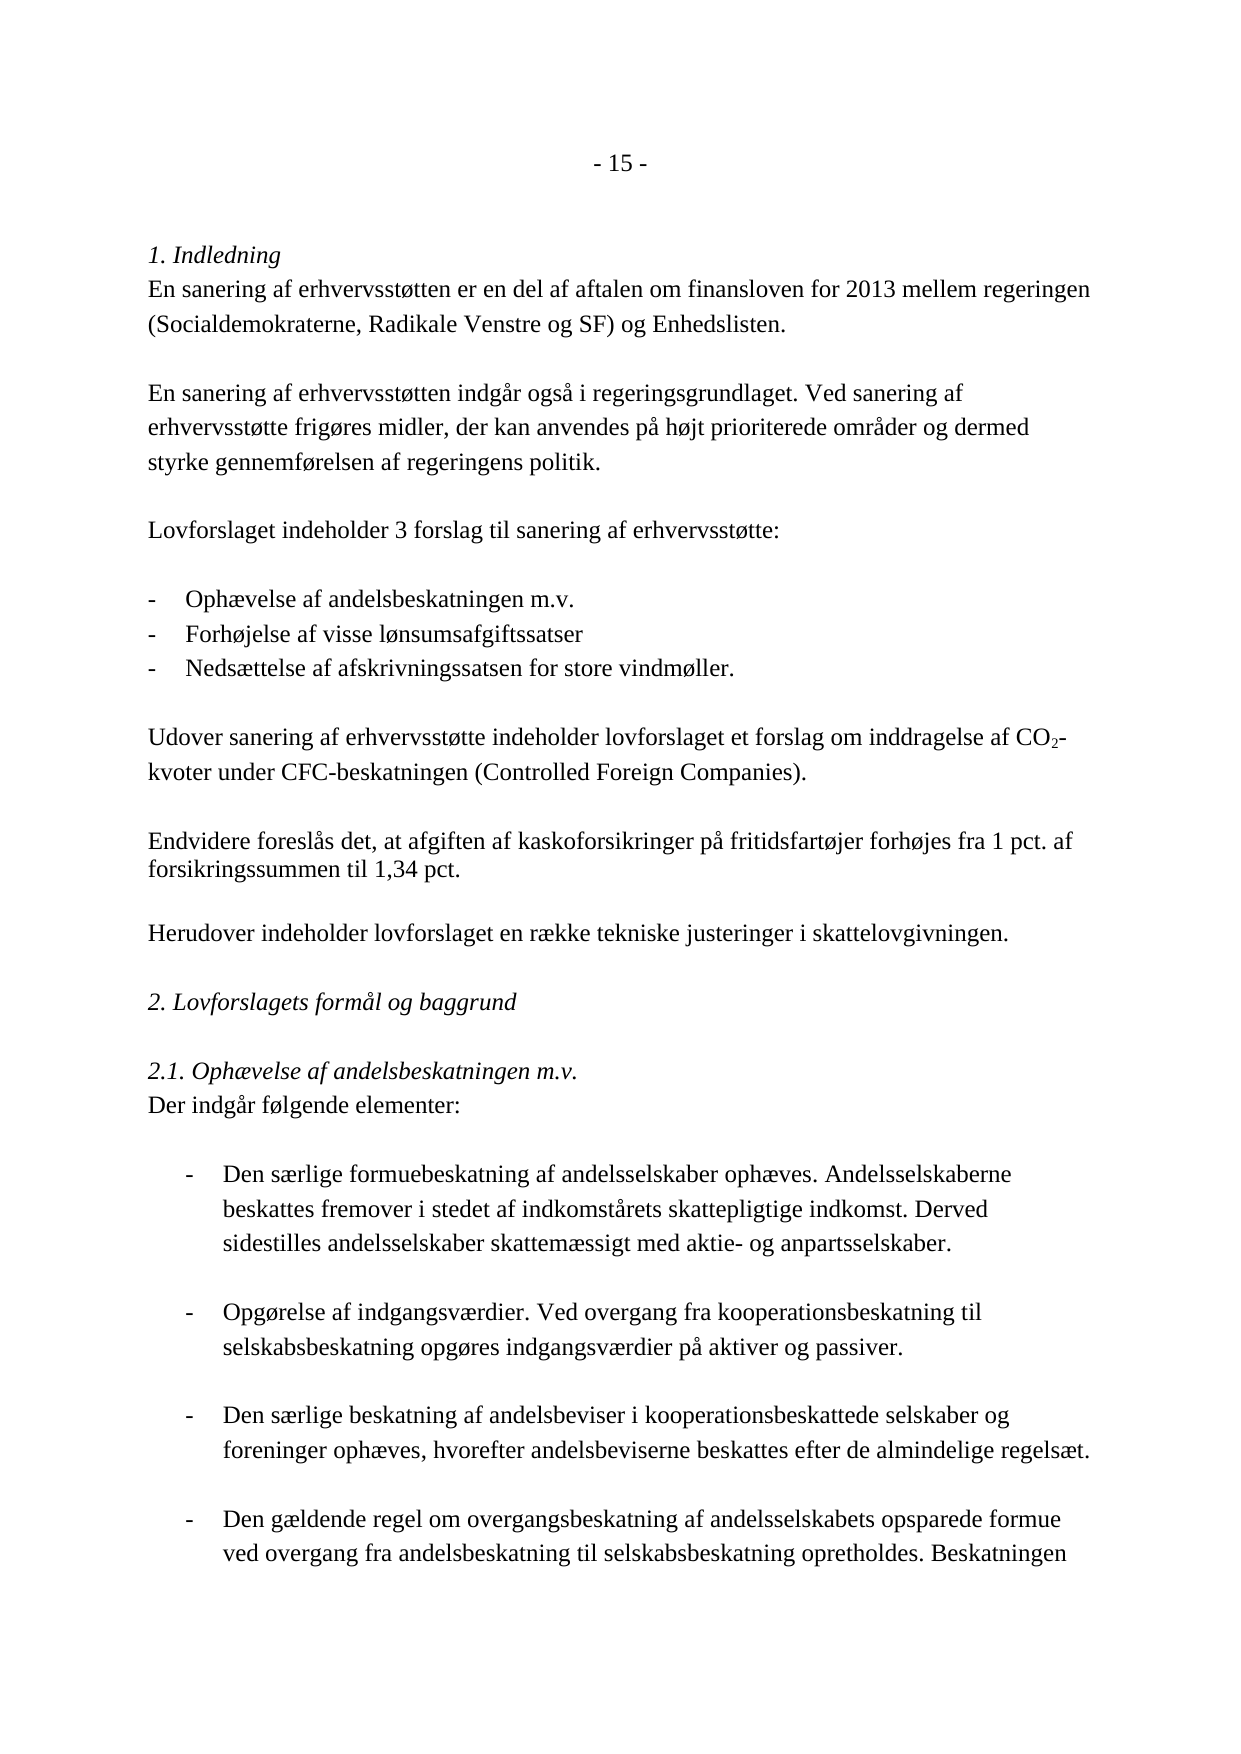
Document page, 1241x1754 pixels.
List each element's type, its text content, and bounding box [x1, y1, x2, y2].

list Ophævelse af andelsbeskatningen m.v. [148, 584, 1092, 613]
list Den særlige formuebeskatning af andelsselskaber ophæves. Andelsselskaberne beskattes fremover i stedet af indkomstårets skattepligtige indkomst. Derved sidestilles andelsselskaber skattemæssigt med aktie- og anpartsselskaber. [185, 1159, 1092, 1257]
text 2. Lovforslagets formål og baggrund [148, 987, 1092, 1016]
text Endvidere foreslås det, at afgiften af kaskoforsikringer på fritidsfartøjer forhøjes fra 1 pct. af forsikringssummen til 1,34 pct. [148, 826, 1092, 883]
text 2.1. Ophævelse af andelsbeskatningen m.v. [148, 1056, 1092, 1084]
text 1. Indledning [148, 240, 1092, 268]
text En sanering af erhvervsstøtten indgår også i regeringsgrundlaget. Ved sanering af erhvervsstøtte frigøres midler, der kan anvendes på højt prioriterede områder og dermed styrke gennemførelsen af regeringens politik. [148, 378, 1092, 475]
text En sanering af erhvervsstøtten er en del af aftalen om finansloven for 2013 mellem regeringen (Socialdemokraterne, Radikale Venstre og SF) og Enhedslisten. [148, 274, 1092, 337]
text Der indgår følgende elementer: [148, 1090, 1092, 1119]
text Udover sanering af erhvervsstøtte indeholder lovforslaget et forslag om inddragelse af CO2-kvoter under CFC-beskatningen (Controlled Foreign Companies). [148, 722, 1092, 786]
list Den særlige beskatning af andelsbeviser i kooperationsbeskattede selskaber og foreninger ophæves, hvorefter andelsbeviserne beskattes efter de almindelige regelsæt. [185, 1401, 1092, 1464]
text Herudover indeholder lovforslaget en række tekniske justeringer i skattelovgivningen. [148, 918, 1092, 947]
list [185, 1504, 1092, 1567]
text Lovforslaget indeholder 3 forslag til sanering af erhvervsstøtte: [148, 516, 1092, 544]
list Forhøjelse af visse lønsumsafgiftssatser [148, 619, 1092, 648]
list Nedsættelse af afskrivningssatsen for store vindmøller. [148, 653, 1092, 682]
list Opgørelse af indgangsværdier. Ved overgang fra kooperationsbeskatning til selskabsbeskatning opgøres indgangsværdier på aktiver og passiver. [185, 1297, 1092, 1360]
